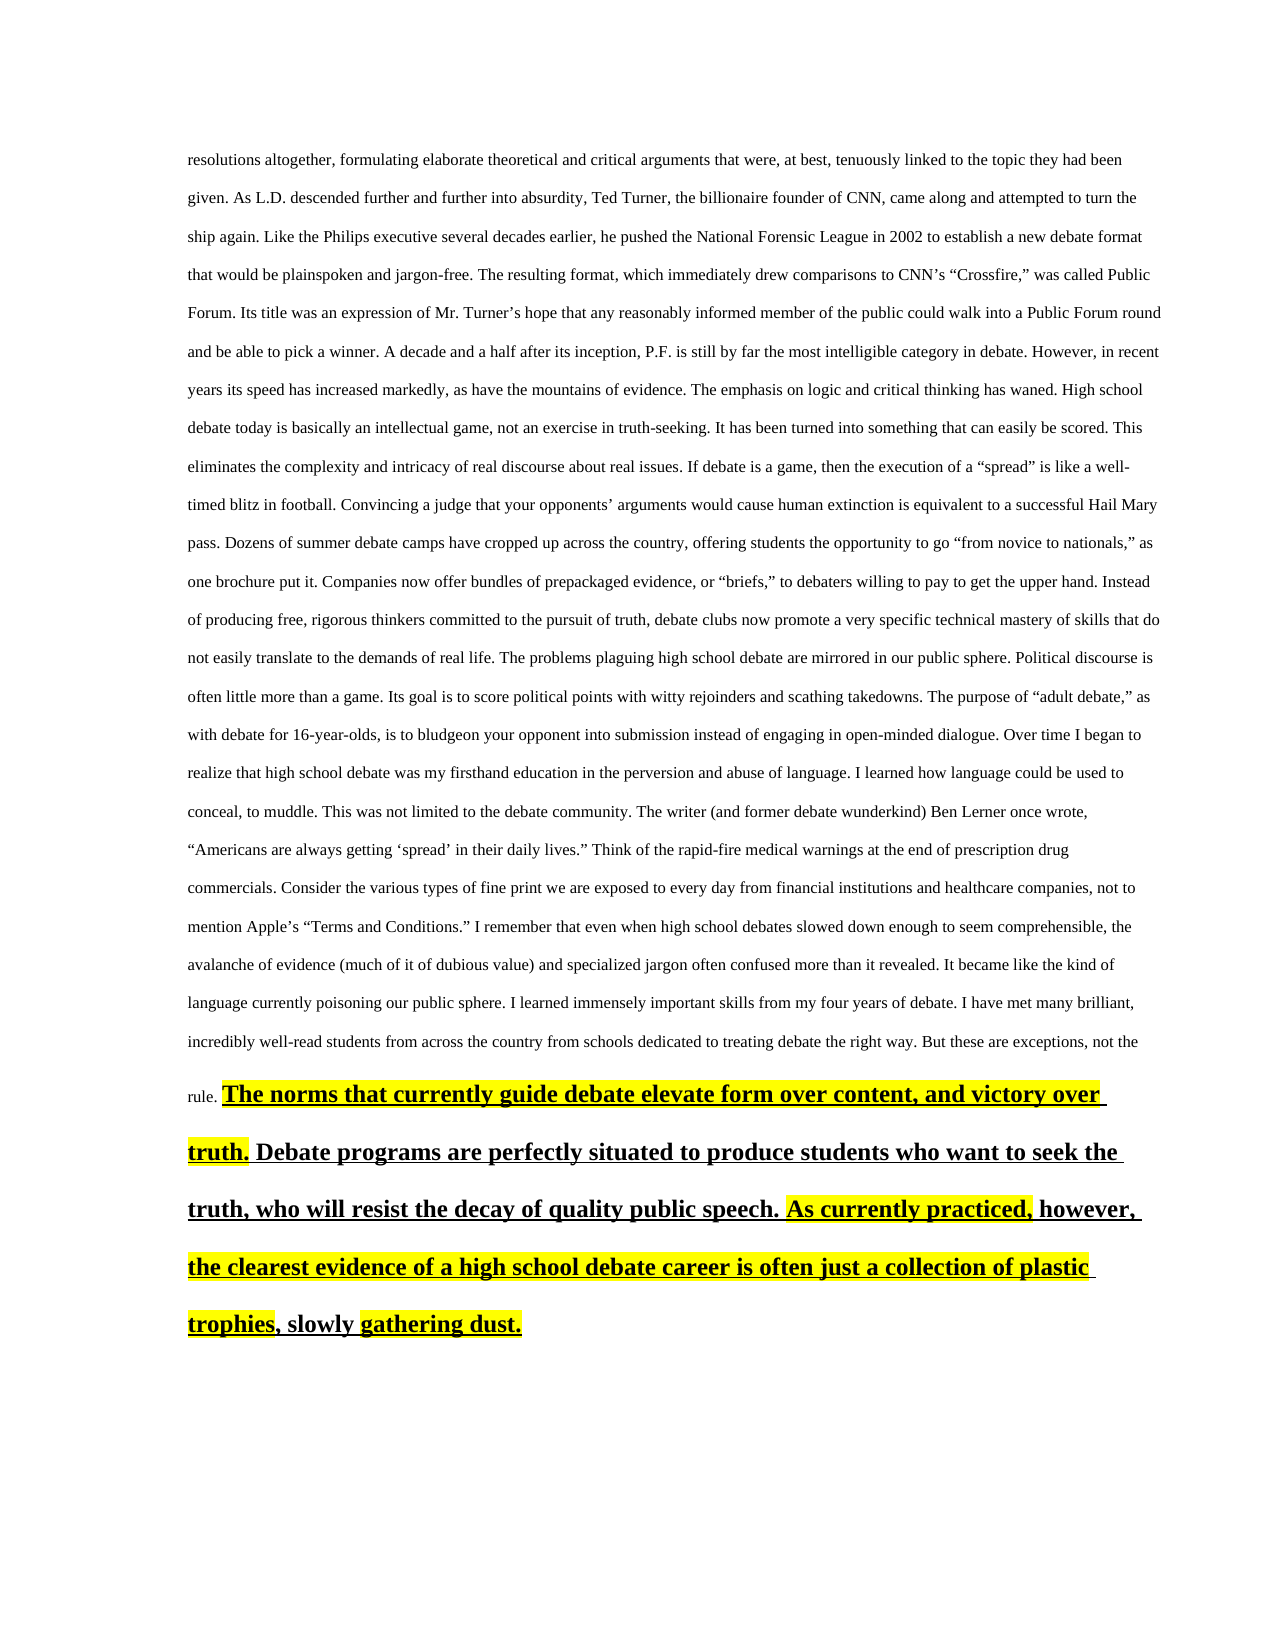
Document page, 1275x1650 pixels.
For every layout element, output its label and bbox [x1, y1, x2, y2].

text [187, 150, 1162, 1338]
